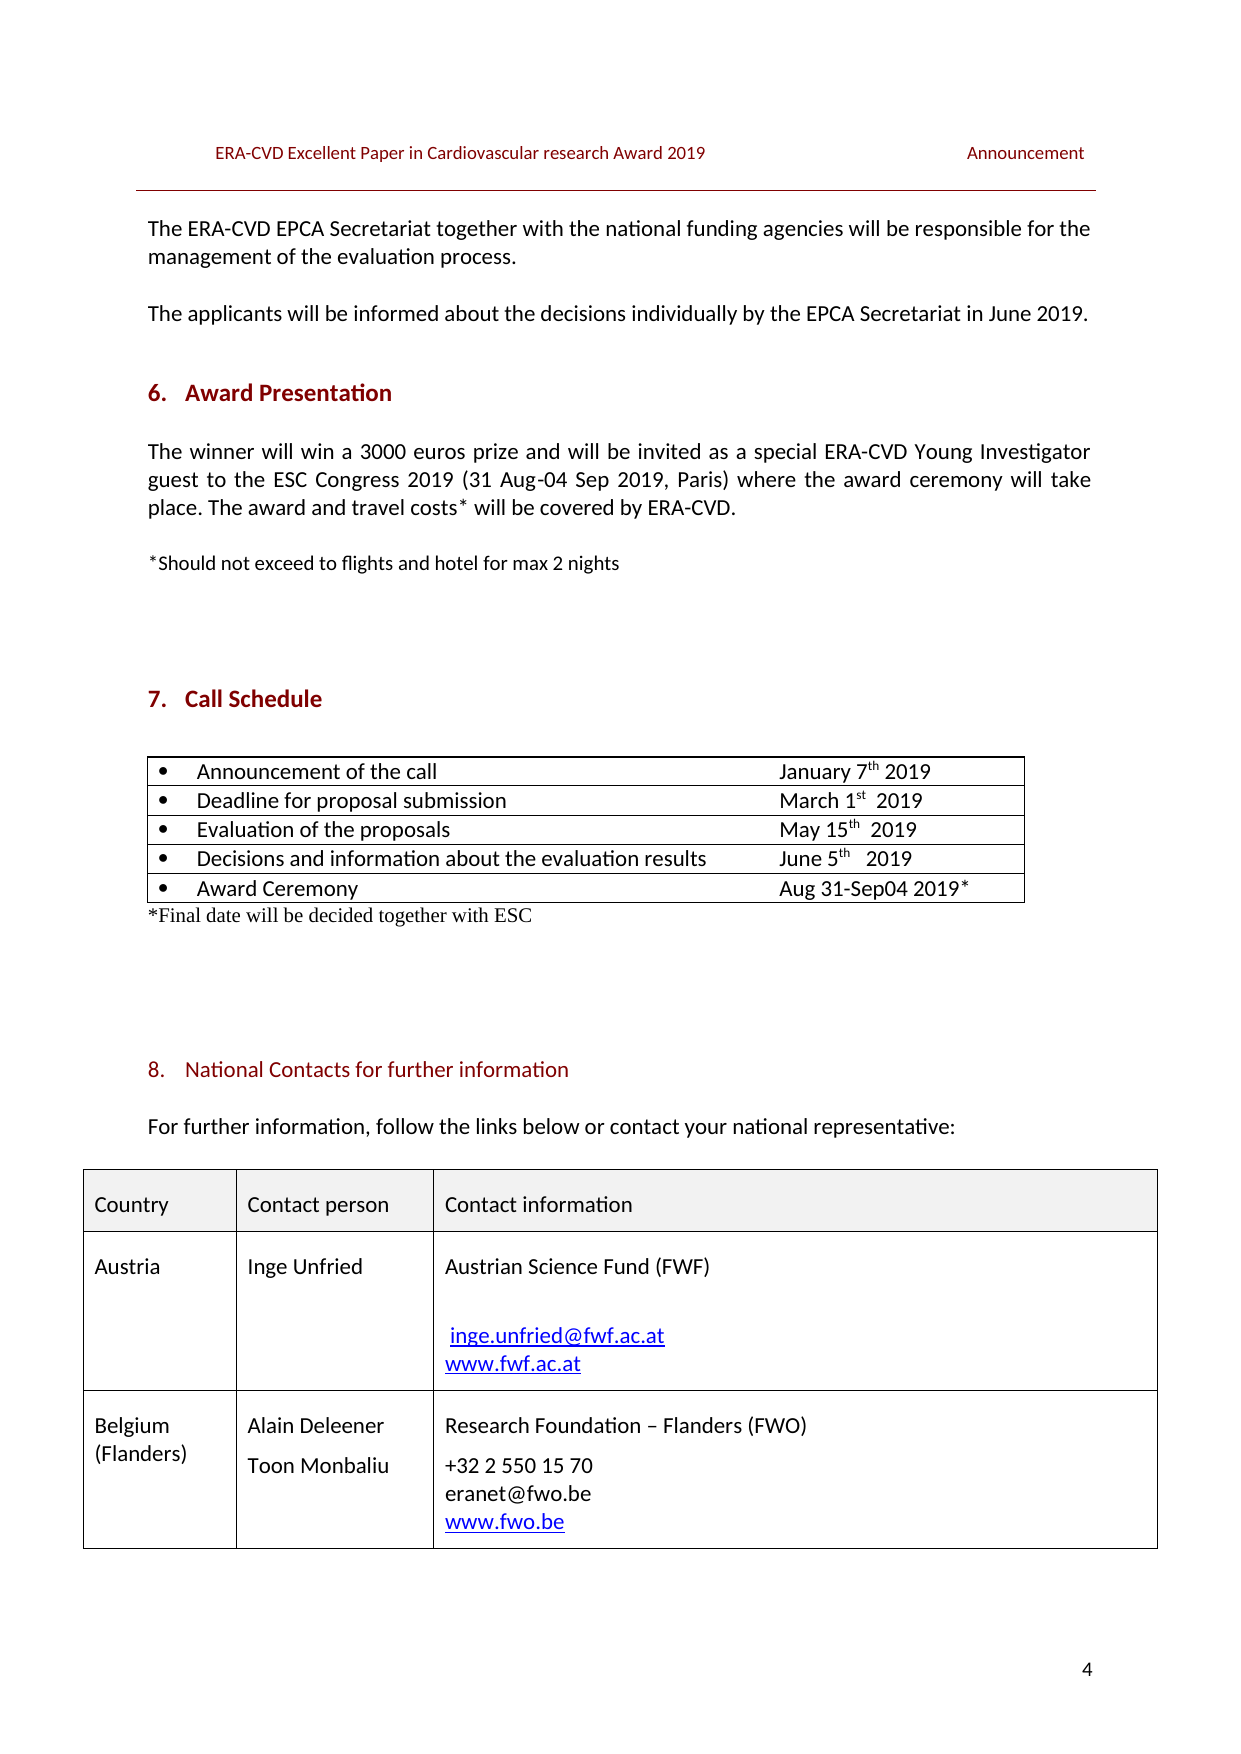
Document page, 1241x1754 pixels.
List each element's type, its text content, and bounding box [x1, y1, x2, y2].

table_cell Decisions and information about the evaluation results [148, 845, 768, 873]
subtitle Call Schedule [148, 683, 1092, 713]
table_header Contact information [434, 1170, 1157, 1231]
table_header January 7th 2019 [768, 758, 1024, 785]
table_cell Inge Unfried [237, 1232, 433, 1389]
table_header Country [84, 1170, 236, 1231]
table_cell Aug 31-Sep04 2019* [768, 874, 1024, 902]
table_cell Award Ceremony [148, 874, 768, 902]
table_cell June 5th 2019 [768, 845, 1024, 873]
table_cell March 1st 2019 [768, 786, 1024, 814]
text The applicants will be informed about the decisions individually by the EPCA Secretariat in June 2019. [148, 299, 1092, 327]
text The ERA-CVD EPCA Secretariat together with the national funding agencies will be responsible for the management of the evaluation process. [148, 214, 1092, 270]
text *Should not exceed to flights and hotel for max 2 nights [148, 550, 1092, 576]
subtitle Award Presentation [148, 377, 1092, 408]
table_cell Research Foundation – Flanders (FWO) +32 2 550 15 70 eranet@fwo.be www.fwo.be [434, 1391, 1157, 1548]
table_cell Austria [84, 1232, 236, 1389]
table_cell Austrian Science Fund (FWF) inge.unfried@fwf.ac.at www.fwf.ac.at [434, 1232, 1157, 1389]
table_cell Evaluation of the proposals [148, 816, 768, 843]
table_header Announcement of the call [148, 758, 768, 785]
text The winner will win a 3000 euros prize and will be invited as a special ERA-CVD Young Investigator guest to the ESC Congress 2019 (31 Aug-04 Sep 2019, Paris) where the award ceremony will take place. The award and travel costs* will be covered by ERA-CVD. [148, 437, 1092, 521]
table_cell Deadline for proposal submission [148, 786, 768, 814]
subtitle For further information, follow the links below or contact your national representative: [148, 1112, 1092, 1140]
table_cell May 15th 2019 [768, 816, 1024, 843]
subtitle National Contacts for further information [148, 1055, 1092, 1083]
table_header Contact person [237, 1170, 433, 1231]
table_cell Alain Deleener Toon Monbaliu [237, 1391, 433, 1548]
table_cell Belgium (Flanders) [84, 1391, 236, 1548]
text *Final date will be decided together with ESC [148, 903, 1092, 927]
